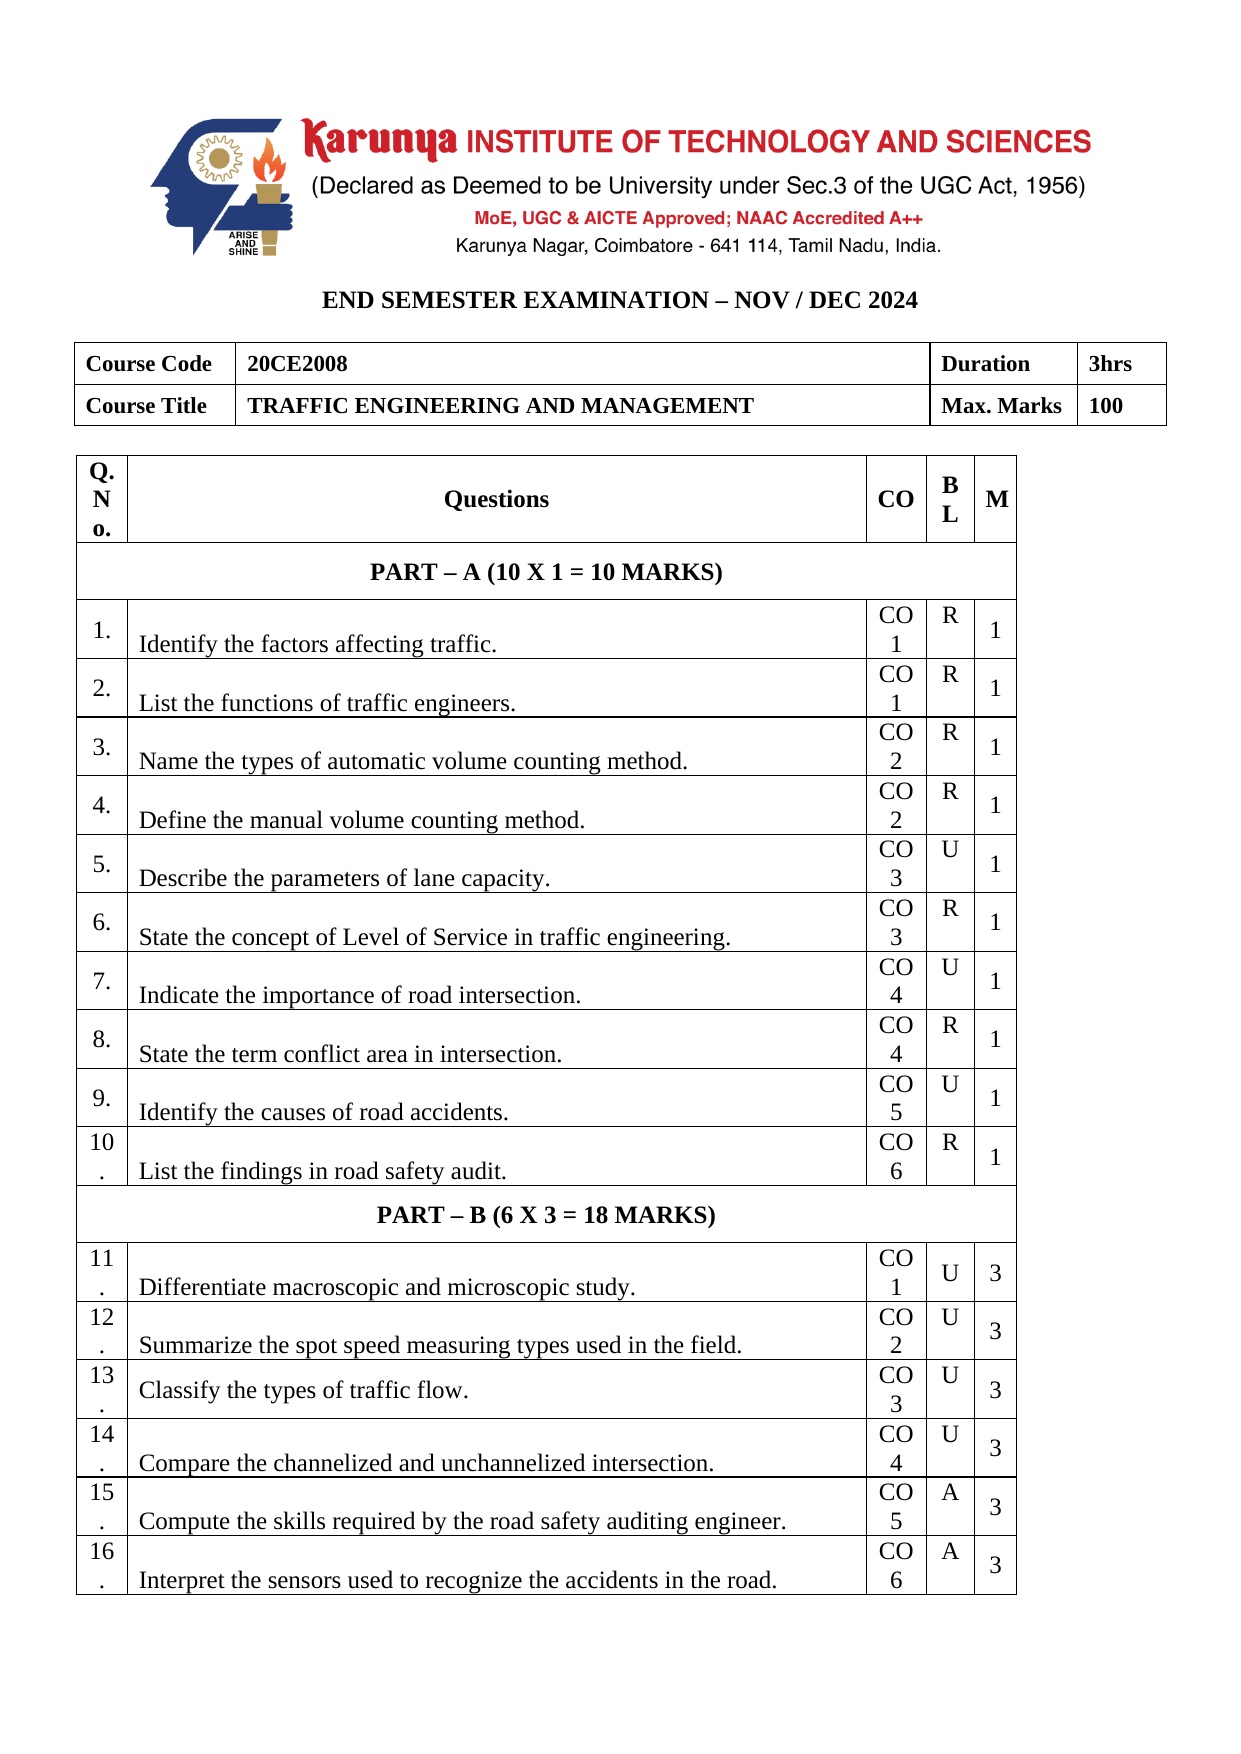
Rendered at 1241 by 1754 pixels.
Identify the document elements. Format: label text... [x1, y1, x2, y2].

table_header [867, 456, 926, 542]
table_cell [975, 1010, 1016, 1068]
picture [150, 118, 1091, 256]
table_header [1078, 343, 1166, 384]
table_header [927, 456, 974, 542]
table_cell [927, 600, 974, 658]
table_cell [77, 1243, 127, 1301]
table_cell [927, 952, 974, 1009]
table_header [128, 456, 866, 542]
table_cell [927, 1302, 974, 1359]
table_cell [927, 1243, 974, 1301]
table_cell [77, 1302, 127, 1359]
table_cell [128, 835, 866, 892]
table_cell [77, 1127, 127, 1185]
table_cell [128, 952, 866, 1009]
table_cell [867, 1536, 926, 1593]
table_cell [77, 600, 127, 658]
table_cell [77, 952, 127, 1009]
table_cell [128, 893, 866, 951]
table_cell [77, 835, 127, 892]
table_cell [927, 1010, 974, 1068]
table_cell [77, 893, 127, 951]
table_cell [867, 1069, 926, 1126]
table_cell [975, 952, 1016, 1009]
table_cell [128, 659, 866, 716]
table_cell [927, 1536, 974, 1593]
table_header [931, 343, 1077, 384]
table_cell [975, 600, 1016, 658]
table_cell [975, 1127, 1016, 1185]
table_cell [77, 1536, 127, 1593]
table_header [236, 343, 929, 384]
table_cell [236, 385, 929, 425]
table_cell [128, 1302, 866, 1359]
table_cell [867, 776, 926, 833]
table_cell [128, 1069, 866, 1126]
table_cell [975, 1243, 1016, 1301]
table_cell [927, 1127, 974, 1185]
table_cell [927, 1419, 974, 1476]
text END SEMESTER EXAMINATION – NOV / DEC 2024 [150, 285, 1090, 313]
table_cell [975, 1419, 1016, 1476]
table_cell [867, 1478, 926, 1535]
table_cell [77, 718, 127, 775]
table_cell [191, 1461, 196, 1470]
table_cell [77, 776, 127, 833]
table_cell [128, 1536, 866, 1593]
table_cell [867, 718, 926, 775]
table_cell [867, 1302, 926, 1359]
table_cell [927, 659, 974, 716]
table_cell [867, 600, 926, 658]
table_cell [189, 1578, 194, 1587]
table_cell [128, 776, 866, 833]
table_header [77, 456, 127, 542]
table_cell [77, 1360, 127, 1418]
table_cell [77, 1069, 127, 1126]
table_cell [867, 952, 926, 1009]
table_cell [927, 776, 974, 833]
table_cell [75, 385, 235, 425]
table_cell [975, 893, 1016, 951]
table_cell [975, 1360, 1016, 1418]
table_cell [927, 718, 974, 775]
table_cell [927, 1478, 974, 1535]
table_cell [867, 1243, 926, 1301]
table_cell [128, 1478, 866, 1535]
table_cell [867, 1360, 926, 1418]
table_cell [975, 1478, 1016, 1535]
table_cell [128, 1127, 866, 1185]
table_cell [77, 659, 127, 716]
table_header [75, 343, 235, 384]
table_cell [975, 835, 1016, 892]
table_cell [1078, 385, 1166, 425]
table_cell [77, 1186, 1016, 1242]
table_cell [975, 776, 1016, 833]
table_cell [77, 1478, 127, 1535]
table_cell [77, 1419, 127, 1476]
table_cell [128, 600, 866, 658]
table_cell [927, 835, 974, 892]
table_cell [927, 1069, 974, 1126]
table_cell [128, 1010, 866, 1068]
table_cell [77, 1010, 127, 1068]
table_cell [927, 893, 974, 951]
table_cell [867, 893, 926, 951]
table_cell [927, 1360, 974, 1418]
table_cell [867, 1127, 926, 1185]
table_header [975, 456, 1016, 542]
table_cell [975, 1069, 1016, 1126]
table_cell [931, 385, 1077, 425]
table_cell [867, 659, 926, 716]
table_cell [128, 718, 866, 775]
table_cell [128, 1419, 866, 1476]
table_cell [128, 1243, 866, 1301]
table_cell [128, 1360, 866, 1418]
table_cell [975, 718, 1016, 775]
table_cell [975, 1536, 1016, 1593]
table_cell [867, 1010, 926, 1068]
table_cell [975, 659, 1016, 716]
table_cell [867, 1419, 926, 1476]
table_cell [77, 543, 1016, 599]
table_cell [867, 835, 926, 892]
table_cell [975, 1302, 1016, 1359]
